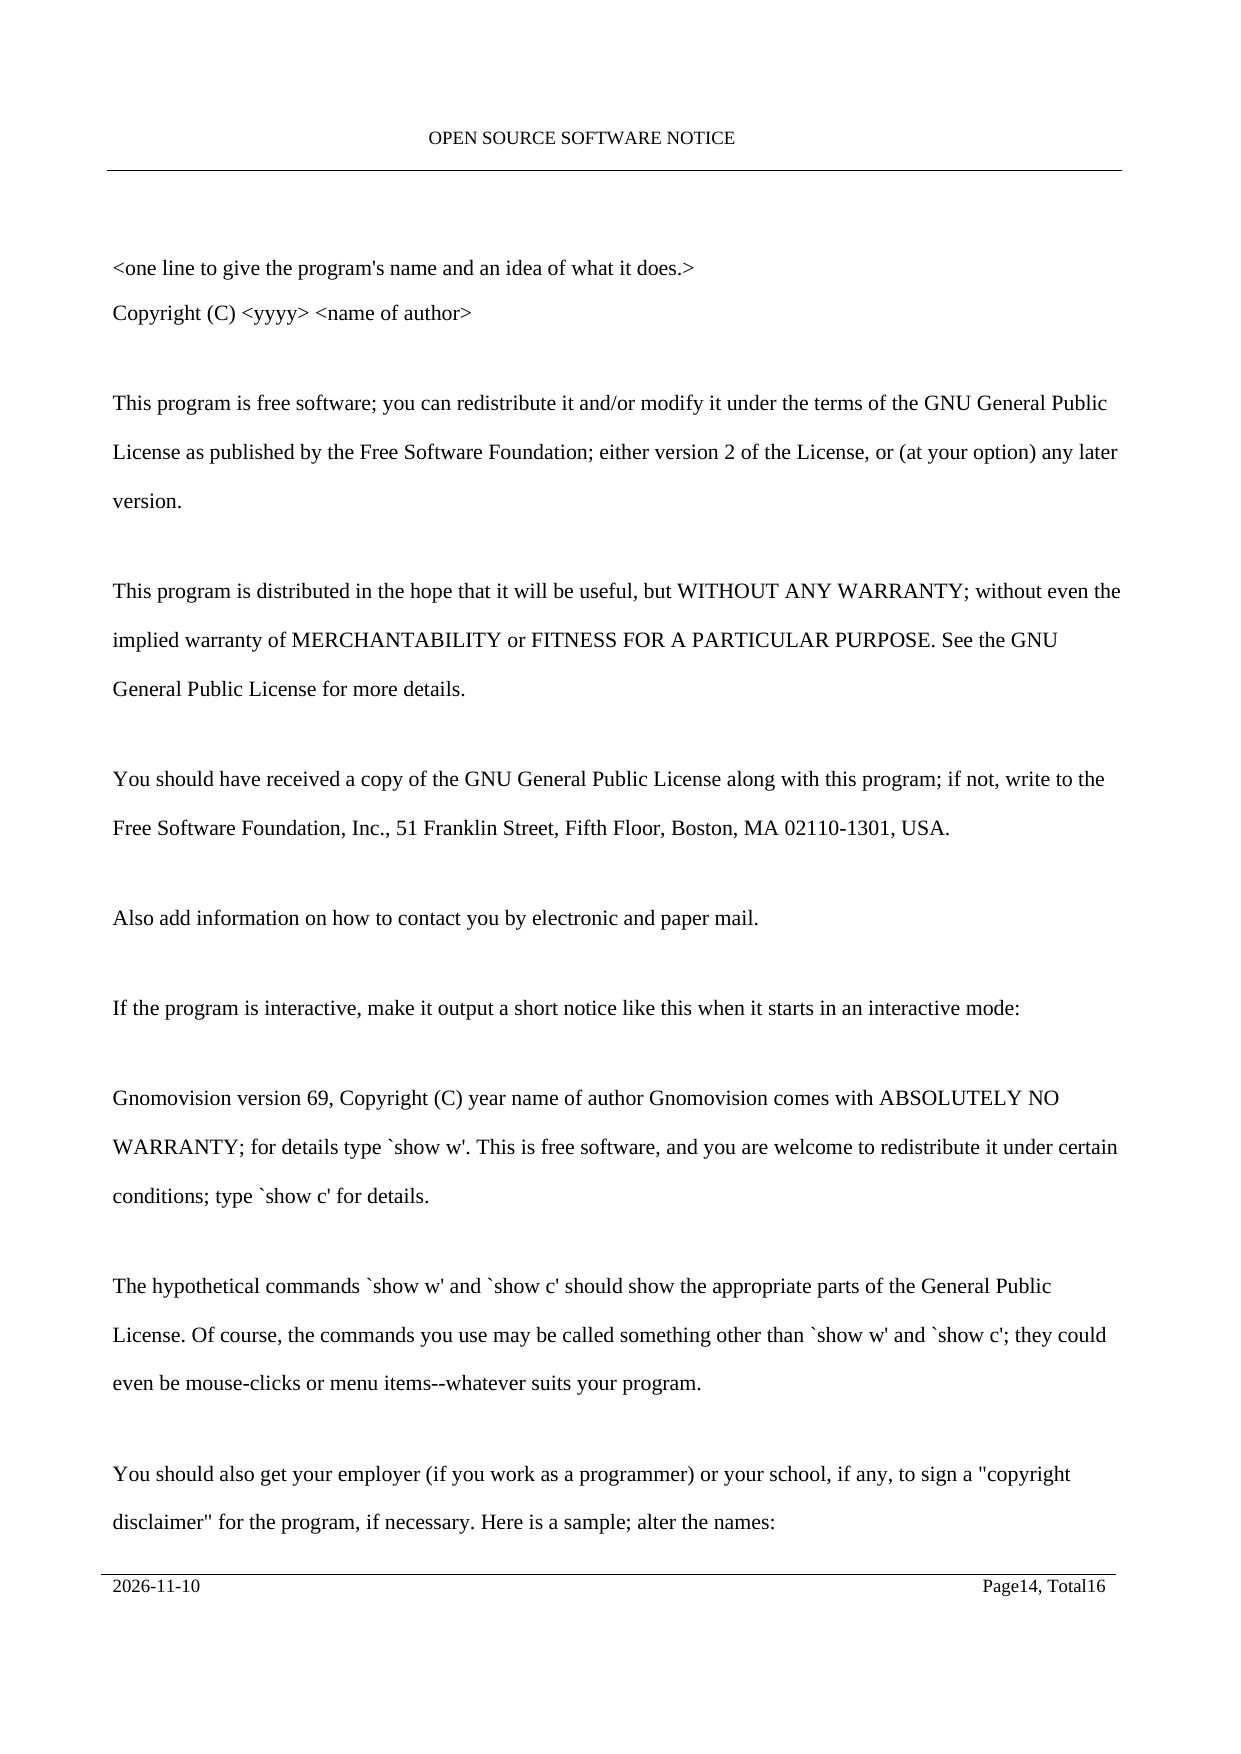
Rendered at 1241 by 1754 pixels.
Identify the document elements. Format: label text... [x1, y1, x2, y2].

text This program is free software; you can redistribute it and/or modify it under the terms of the GNU General Public License as published by the Free Software Foundation; either version 2 of the License, or (at your option) any later version. [112, 387, 1128, 517]
text The hypothetical commands `show w' and `show c' should show the appropriate parts of the General Public License. Of course, the commands you use may be called something other than `show w' and `show c'; they could even be mouse-clicks or menu items--whatever suits your program. [112, 1269, 1128, 1399]
text Also add information on how to contact you by electronic and paper mail. [112, 901, 1128, 934]
text This program is distributed in the hope that it will be useful, but WITHOUT ANY WARRANTY; without even the implied warranty of MERCHANTABILITY or FITNESS FOR A PARTICULAR PURPOSE. See the GNU General Public License for more details. [112, 574, 1128, 704]
text Gnomovision version 69, Copyright (C) year name of author Gnomovision comes with ABSOLUTELY NO WARRANTY; for details type `show w'. This is free software, and you are welcome to redistribute it under certain conditions; type `show c' for details. [112, 1082, 1128, 1212]
text You should also get your employer (if you work as a programmer) or your school, if any, to sign a "copyright disclaimer" for the program, if necessary. Here is a sample; alter the names: [112, 1457, 1128, 1538]
text You should have received a copy of the GNU General Public License along with this program; if not, write to the Free Software Foundation, Inc., 51 Franklin Street, Fifth Floor, Boston, MA 02110-1301, USA. [112, 762, 1128, 843]
text <one line to give the program's name and an idea of what it does.> [112, 251, 1128, 284]
text Copyright (C) <yyyy> <name of author> [112, 297, 1128, 329]
text If the program is interactive, make it output a short notice like this when it starts in an interactive mode: [112, 991, 1128, 1024]
